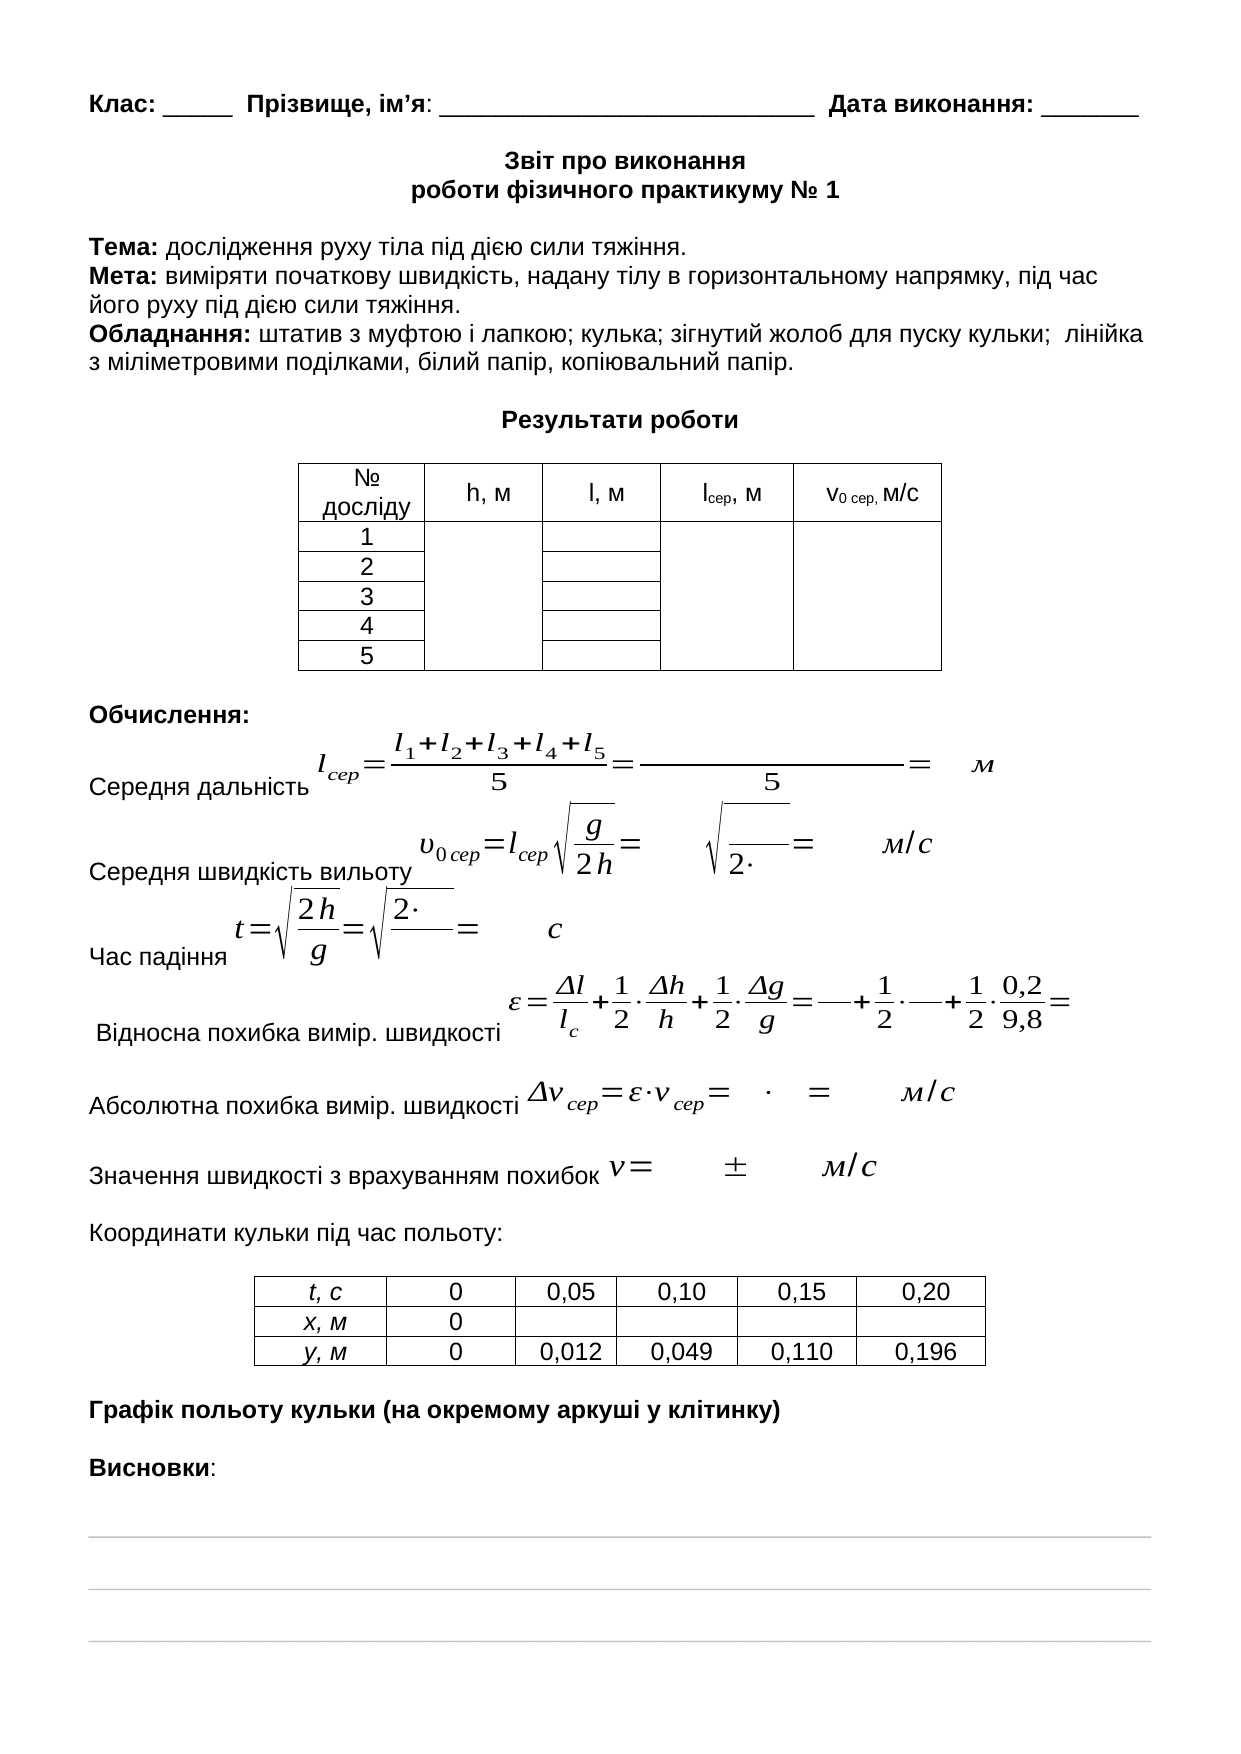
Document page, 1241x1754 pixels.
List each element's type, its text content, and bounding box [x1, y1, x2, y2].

table_header l, м [543, 464, 660, 521]
text роботи фізичного практикуму № 1 [89, 175, 1161, 204]
table_cell [794, 522, 941, 670]
table_cell [661, 522, 793, 670]
table_cell 2 [299, 552, 424, 581]
text Значення швидкості з врахуванням похибок [89, 1148, 1161, 1190]
text Обчислення: [89, 700, 1152, 728]
text Висновки: [89, 1453, 1152, 1510]
table_cell [516, 1307, 616, 1336]
text Середня швидкість вильоту [89, 801, 1152, 886]
text Координати кульки під час польоту: [89, 1218, 1161, 1247]
table_cell у, м [255, 1337, 386, 1365]
table_cell 0 [387, 1337, 515, 1365]
table_cell [738, 1307, 856, 1336]
text Обладнання: штатив з муфтою і лапкою; кулька; зігнутий жолоб для пуску кульки; лінійка з міліметровими поділками, білий папір, копіювальний папір. [89, 319, 1152, 376]
table_cell [425, 522, 542, 670]
text Звіт про виконання [89, 146, 1161, 175]
table_header 0,20 [857, 1277, 985, 1306]
table_cell 1 [299, 522, 424, 551]
table_cell [543, 641, 660, 670]
table_header 0 [387, 1277, 515, 1306]
table_header v0 сер, м/с [794, 464, 941, 521]
table_cell [543, 611, 660, 640]
table_cell 0,196 [857, 1337, 985, 1365]
text Клас: _____ Прізвище, ім’я: ___________________________ Дата виконання: _______ [89, 89, 1161, 117]
table_cell [543, 552, 660, 581]
table_cell [543, 522, 660, 551]
table_cell [617, 1307, 737, 1336]
text Час падіння [89, 886, 1152, 971]
text Графік польоту кульки (на окремому аркуші у клітинку) [89, 1395, 1161, 1424]
table_header 0,05 [516, 1277, 616, 1306]
table_header 0,10 [617, 1277, 737, 1306]
table_cell 4 [299, 611, 424, 640]
text Відносна похибка вимір. швидкості [89, 971, 1152, 1047]
table_cell 0 [387, 1307, 515, 1336]
text Результати роботи [89, 405, 1152, 434]
table_cell [857, 1307, 985, 1336]
text Мета: виміряти початкову швидкість, надану тілу в горизонтальному напрямку, під час його руху під дією сили тяжіння. [89, 261, 1152, 319]
table_cell [543, 582, 660, 610]
text Середня дальність [89, 728, 1152, 801]
table_cell 0,110 [738, 1337, 856, 1365]
table_header lсер, м [661, 464, 793, 521]
text Абсолютна похибка вимір. швидкості [89, 1075, 1161, 1120]
table_header h, м [425, 464, 542, 521]
table_cell 3 [299, 582, 424, 610]
table_header 0,15 [738, 1277, 856, 1306]
text Тема: дослідження руху тіла під дією сили тяжіння. [89, 232, 1152, 261]
table_cell 0,049 [617, 1337, 737, 1365]
table_cell 5 [299, 641, 424, 670]
table_cell x, м [255, 1307, 386, 1336]
table_header t, c [255, 1277, 386, 1306]
table_header № досліду [299, 464, 424, 521]
table_cell 0,012 [516, 1337, 616, 1365]
